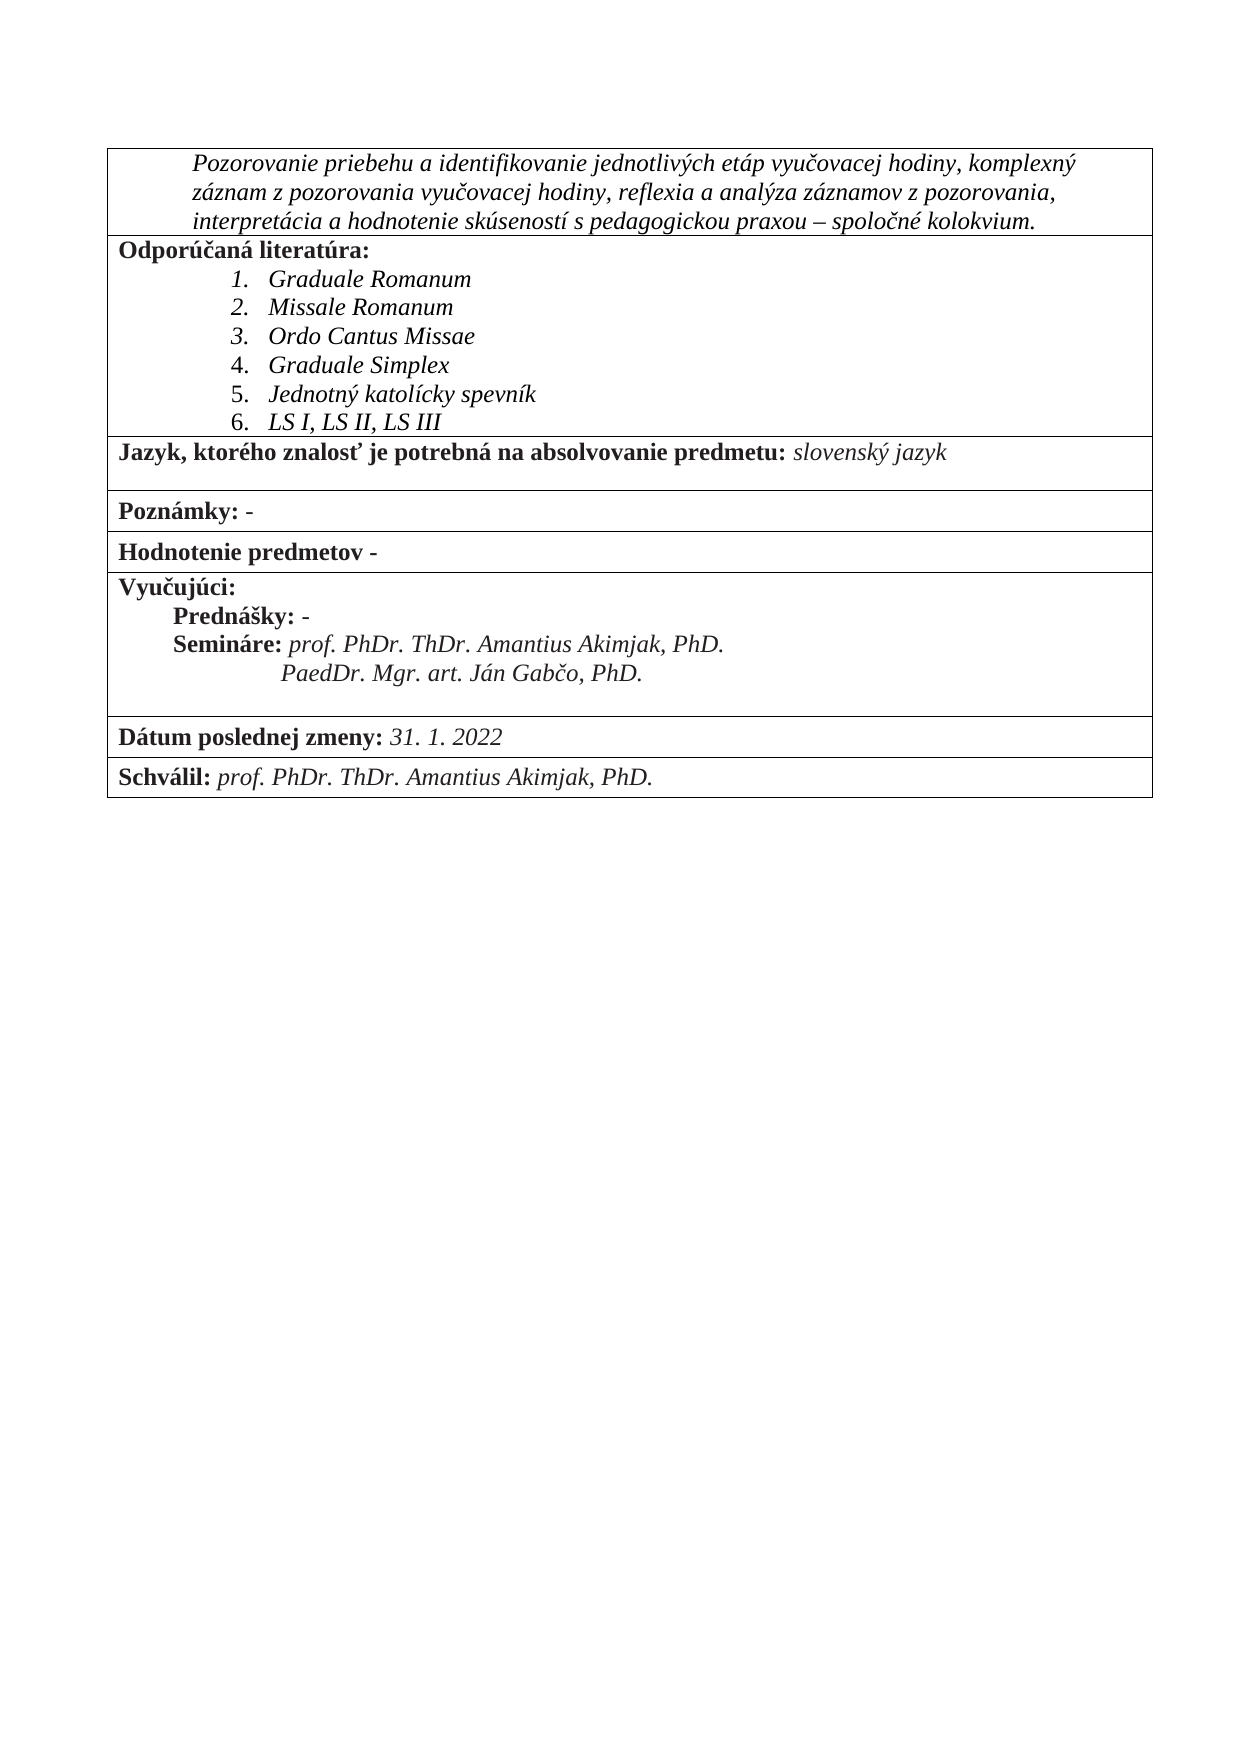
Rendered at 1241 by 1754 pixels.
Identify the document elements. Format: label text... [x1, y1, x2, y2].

table_cell Hodnotenie predmetov - [108, 532, 1152, 571]
table_cell Odporúčaná literatúra: Graduale Romanum Missale Romanum Ordo Cantus Missae Graduale Simplex Jednotný katolícky spevník LS I, LS II, LS III [108, 236, 1152, 436]
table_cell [108, 149, 1152, 234]
table_cell Jazyk, ktorého znalosť je potrebná na absolvovanie predmetu: slovenský jazyk [108, 437, 1152, 490]
table_cell Vyučujúci: Prednášky: - Semináre: prof. PhDr. ThDr. Amantius Akimjak, PhD. PaedDr. Mgr. art. Ján Gabčo, PhD. [108, 573, 1152, 716]
table_cell Poznámky: - [108, 491, 1152, 531]
table_cell Dátum poslednej zmeny: 31. 1. 2022 [108, 717, 1152, 756]
table_cell Schválil: prof. PhDr. ThDr. Amantius Akimjak, PhD. [108, 758, 1152, 797]
